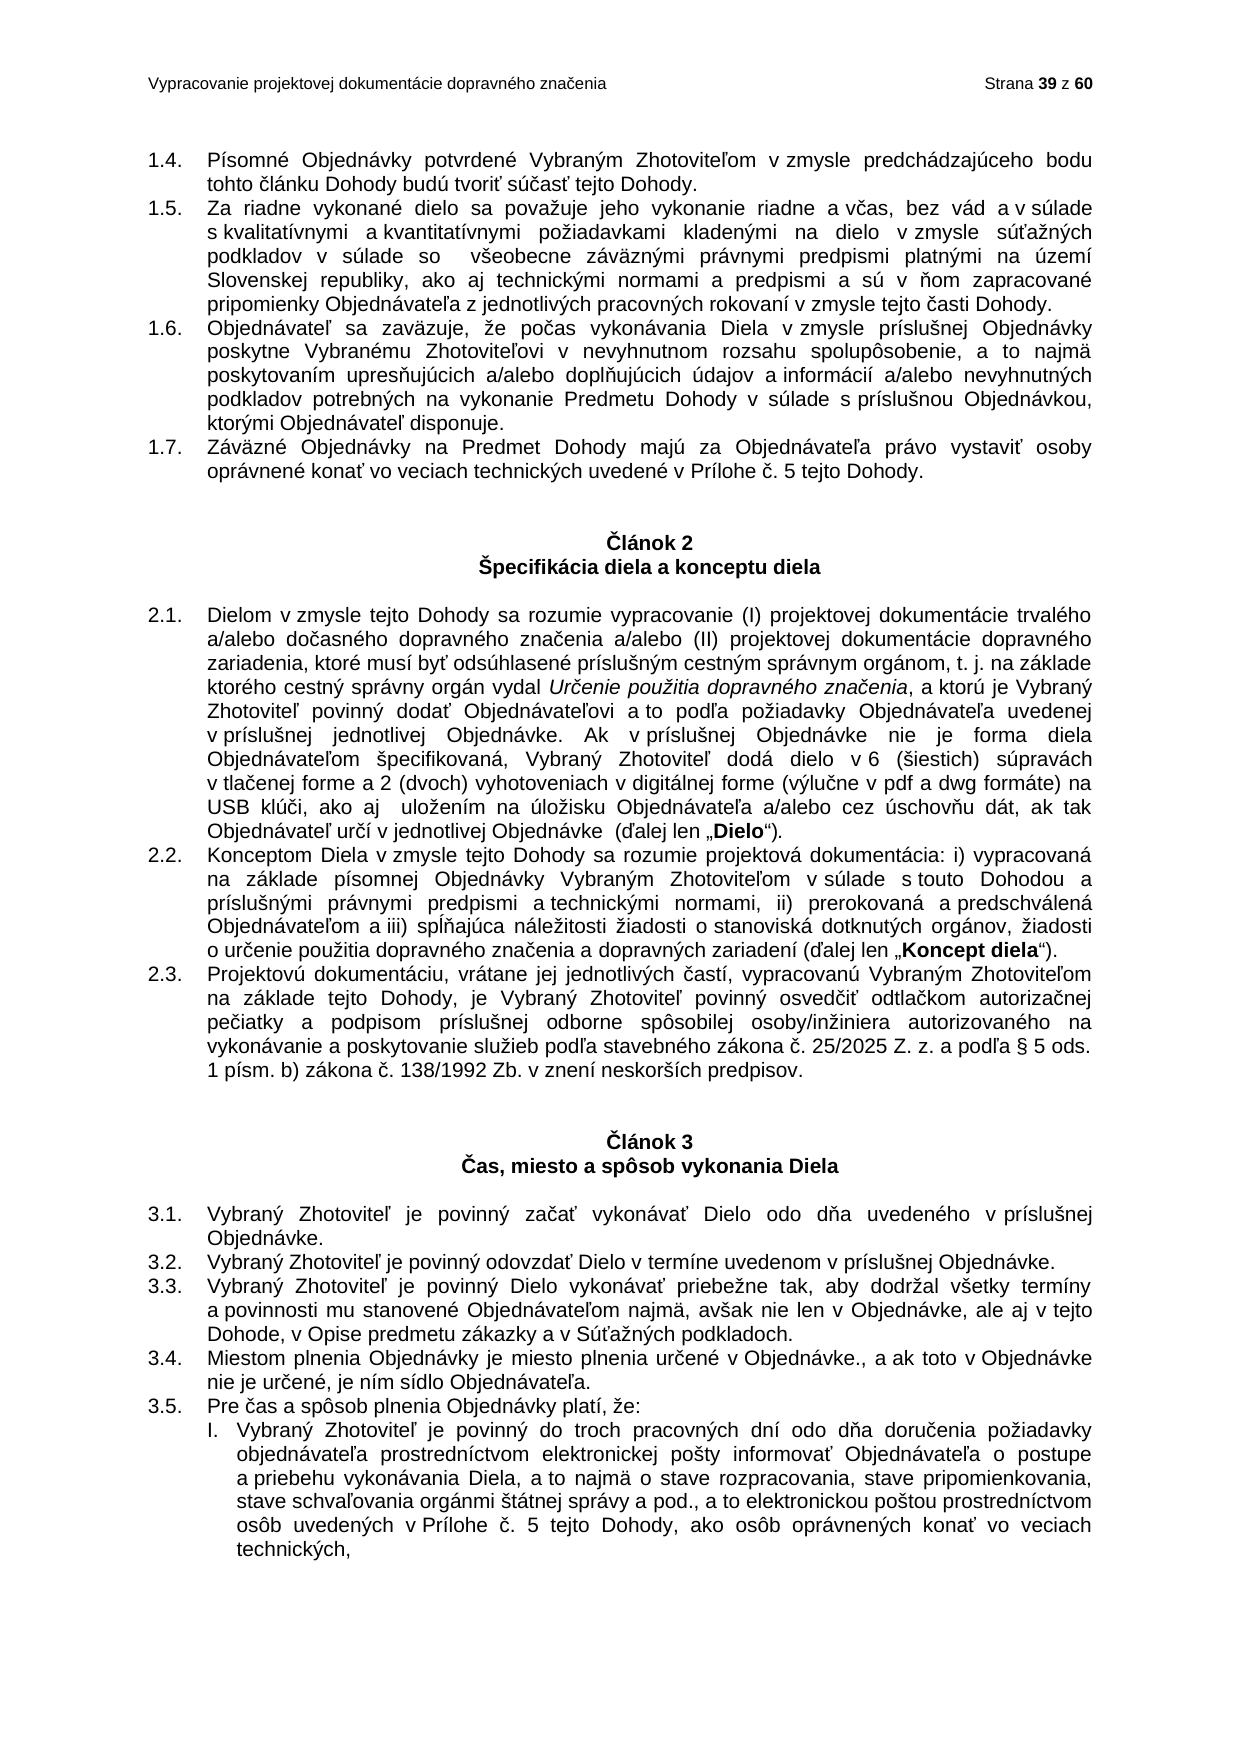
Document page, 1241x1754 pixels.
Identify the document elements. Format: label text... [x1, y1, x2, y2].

list Objednávateľ sa zaväzuje, že počas vykonávania Diela v zmysle príslušnej Objednávky poskytne Vybranému Zhotoviteľovi v nevyhnutnom rozsahu spolupôsobenie, a to najmä poskytovaním upresňujúcich a/alebo doplňujúcich údajov a informácií a/alebo nevyhnutných podkladov potrebných na vykonanie Predmetu Dohody v súlade s príslušnou Objednávkou, ktorými Objednávateľ disponuje. [148, 315, 1092, 435]
text I. Vybraný Zhotoviteľ je povinný do troch pracovných dní odo dňa doručenia požiadavky objednávateľa prostredníctvom elektronickej pošty informovať Objednávateľa o postupe a priebehu vykonávania Diela, a to najmä o stave rozpracovania, stave pripomienkovania, stave schvaľovania orgánmi štátnej správy a pod., a to elektronickou poštou prostredníctvom osôb uvedených v Prílohe č. 5 tejto Dohody, ako osôb oprávnených konať vo veciach technických, [207, 1417, 1092, 1561]
list Dielom v zmysle tejto Dohody sa rozumie vypracovanie (I) projektovej dokumentácie trvalého a/alebo dočasného dopravného značenia a/alebo (II) projektovej dokumentácie dopravného zariadenia, ktoré musí byť odsúhlasené príslušným cestným správnym orgánom, t. j. na základe ktorého cestný správny orgán vydal Určenie použitia dopravného značenia, a ktorú je Vybraný Zhotoviteľ povinný dodať Objednávateľovi a to podľa požiadavky Objednávateľa uvedenej v príslušnej jednotlivej Objednávke. Ak v príslušnej Objednávke nie je forma diela Objednávateľom špecifikovaná, Vybraný Zhotoviteľ dodá dielo v 6 (šiestich) súpravách v tlačenej forme a 2 (dvoch) vyhotoveniach v digitálnej forme (výlučne v pdf a dwg formáte) na USB klúči, ako aj uložením na úložisku Objednávateľa a/alebo cez úschovňu dát, ak tak Objednávateľ určí v jednotlivej Objednávke (ďalej len „Dielo“). [148, 603, 1092, 842]
list Za riadne vykonané dielo sa považuje jeho vykonanie riadne a včas, bez vád a v súlade s kvalitatívnymi a kvantitatívnymi požiadavkami kladenými na dielo v zmysle súťažných podkladov v súlade so všeobecne záväznými právnymi predpismi platnými na území Slovenskej republiky, ako aj technickými normami a predpismi a sú v ňom zapracované pripomienky Objednávateľa z jednotlivých pracovných rokovaní v zmysle tejto časti Dohody. [148, 196, 1092, 315]
list Vybraný Zhotoviteľ je povinný odovzdať Dielo v termíne uvedenom v príslušnej Objednávke. [148, 1250, 1092, 1274]
list Konceptom Diela v zmysle tejto Dohody sa rozumie projektová dokumentácia: i) vypracovaná na základe písomnej Objednávky Vybraným Zhotoviteľom v súlade s touto Dohodou a príslušnými právnymi predpismi a technickými normami, ii) prerokovaná a predschválená Objednávateľom a iii) spĺňajúca náležitosti žiadosti o stanoviská dotknutých orgánov, žiadosti o určenie použitia dopravného značenia a dopravných zariadení (ďalej len „Koncept diela“). [148, 842, 1092, 962]
list Miestom plnenia Objednávky je miesto plnenia určené v Objednávke., a ak toto v Objednávke nie je určené, je ním sídlo Objednávateľa. [148, 1346, 1092, 1393]
list Vybraný Zhotoviteľ je povinný začať vykonávať Dielo odo dňa uvedeného v príslušnej Objednávke. [148, 1202, 1092, 1250]
list Vybraný Zhotoviteľ je povinný Dielo vykonávať priebežne tak, aby dodržal všetky termíny a povinnosti mu stanovené Objednávateľom najmä, avšak nie len v Objednávke, ale aj v tejto Dohode, v Opise predmetu zákazky a v Súťažných podkladoch. [148, 1274, 1092, 1346]
list Záväzné Objednávky na Predmet Dohody majú za Objednávateľa právo vystaviť osoby oprávnené konať vo veciach technických uvedené v Prílohe č. 5 tejto Dohody. [148, 435, 1092, 483]
list Článok 3 [169, 1130, 1092, 1154]
list Pre čas a spôsob plnenia Objednávky platí, že: [148, 1393, 1092, 1417]
list Článok 2 [169, 531, 1092, 555]
list Písomné Objednávky potvrdené Vybraným Zhotoviteľom v zmysle predchádzajúceho bodu tohto článku Dohody budú tvoriť súčasť tejto Dohody. [148, 148, 1092, 196]
list Projektovú dokumentáciu, vrátane jej jednotlivých častí, vypracovanú Vybraným Zhotoviteľom na základe tejto Dohody, je Vybraný Zhotoviteľ povinný osvedčiť odtlačkom autorizačnej pečiatky a podpisom príslušnej odborne spôsobilej osoby/inžiniera autorizovaného na vykonávanie a poskytovanie služieb podľa stavebného zákona č. 25/2025 Z. z. a podľa § 5 ods. 1 písm. b) zákona č. 138/1992 Zb. v znení neskorších predpisov. [148, 962, 1092, 1082]
text Čas, miesto a spôsob vykonania Diela [207, 1154, 1092, 1178]
list Špecifikácia diela a konceptu diela [207, 555, 1092, 579]
